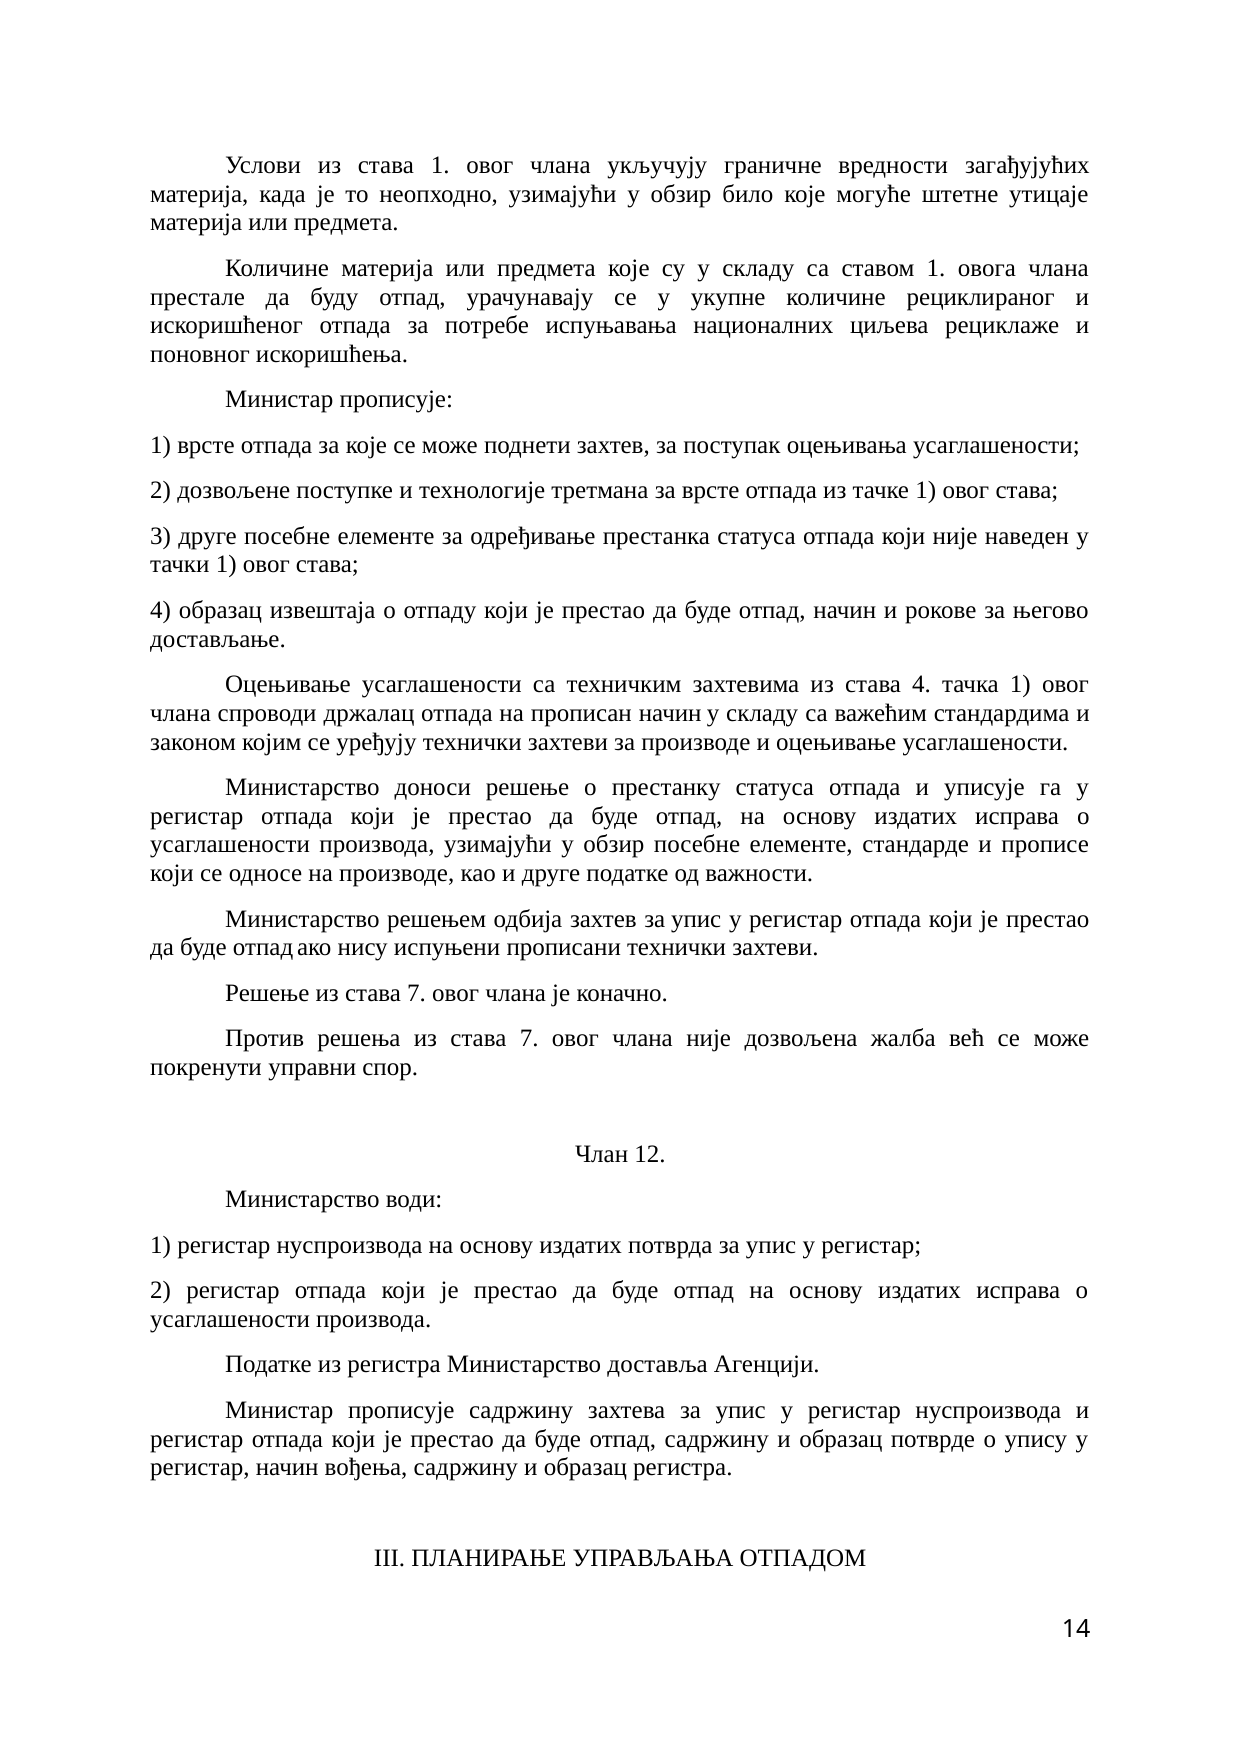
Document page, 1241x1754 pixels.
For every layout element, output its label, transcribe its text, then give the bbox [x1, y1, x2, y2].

text III. ПЛАНИРАЊЕ УПРАВЉАЊА ОТПАДОМ [150, 1543, 1090, 1572]
text Министарство води: [150, 1184, 1090, 1213]
text 4) образац извештаја о отпаду који је престао да буде отпад, начин и рокове за његово достављање. [150, 595, 1090, 652]
text Количине материја или предмета које су у складу са ставом 1. овога члана престале да буду отпад, урачунавају се у укупне количине рециклираног и искоришћеног отпада за потребе испуњавања националних циљева рециклаже и поновног искоришћења. [150, 253, 1090, 368]
text Министар прописује садржину захтева за упис у регистар нуспроизвода и регистар отпада који је престао да буде отпад, садржину и образац потврде о упису у регистар, начин вођења, садржину и образац регистра. [150, 1395, 1090, 1481]
text Решење из става 7. овог члана је коначно. [150, 978, 1090, 1007]
text Услови из става 1. овог члана укључују граничне вредности загађујућих материја, када је то неопходно, узимајући у обзир било које могуће штетне утицаје материја или предмета. [150, 150, 1090, 236]
text 2) регистар отпада који је престао да буде отпад на основу издатих исправа о усаглашености производа. [150, 1275, 1090, 1333]
text 1) регистар нуспроизвода на основу издатих потврда за упис у регистар; [150, 1230, 1090, 1259]
text 2) дозвољене поступке и технологије третмана за врсте отпада из тачке 1) овог става; [150, 475, 1090, 504]
text Министарство решењем одбија захтев за упис у регистар отпада који је престао да буде отпад ако нису испуњени прописани технички захтеви. [150, 904, 1090, 961]
text Министар прописује: [150, 384, 1090, 413]
text Министарство доноси решење о престанку статуса отпада и уписује га у регистар отпада који је престао да буде отпад, на основу издатих исправа о усаглашености производа, узимајући у обзир посебне елементе, стандарде и прописе који се односе на производе, као и друге податке од важности. [150, 772, 1090, 887]
text 3) друге посебне елементе за одређивање престанка статуса отпада који није наведен у тачки 1) овог става; [150, 521, 1090, 578]
text Против решења из става 7. овог члана није дозвољена жалба већ се може покренути управни спор. [150, 1023, 1090, 1081]
text Члан 12. [150, 1139, 1090, 1168]
text Податке из регистра Министарство доставља Агенцији. [150, 1349, 1090, 1378]
text Оцењивање усаглашености са техничким захтевима из става 4. тачка 1) овог члана спроводи држалац отпада на прописан начин у складу са важећим стандардима и законом којим се уређују технички захтеви за производе и оцењивање усаглашености. [150, 669, 1090, 755]
text 1) врсте отпада за које се може поднети захтев, за поступак оцењивања усаглашености; [150, 430, 1090, 459]
